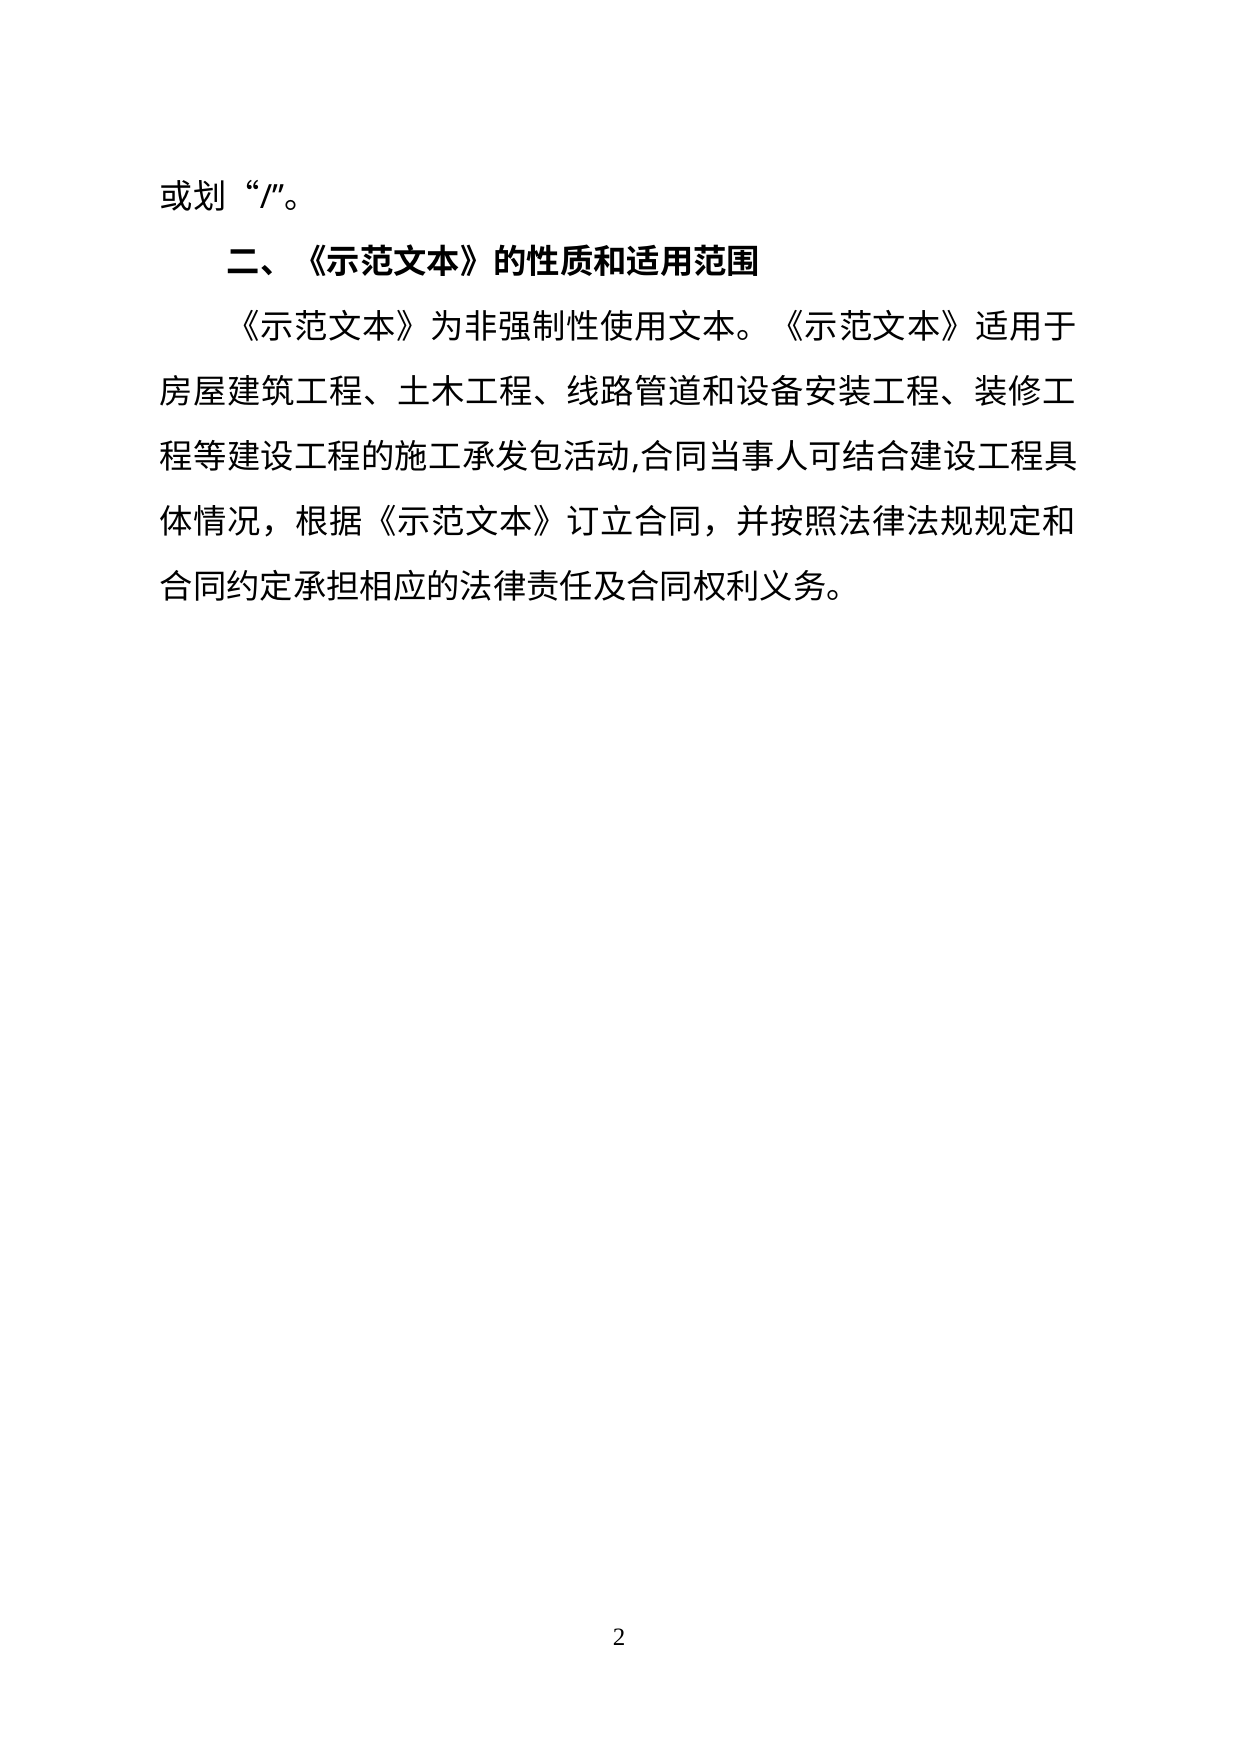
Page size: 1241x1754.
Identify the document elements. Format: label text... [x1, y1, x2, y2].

text 二、《示范文本》的性质和适用范围 [159, 227, 1078, 292]
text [159, 162, 1078, 227]
text 《示范文本》为非强制性使用文本。《示范文本》适用于房屋建筑工程、土木工程、线路管道和设备安装工程、装修工程等建设工程的施工承发包活动,合同当事人可结合建设工程具体情况，根据《示范文本》订立合同，并按照法律法规规定和合同约定承担相应的法律责任及合同权利义务。 [159, 292, 1078, 617]
